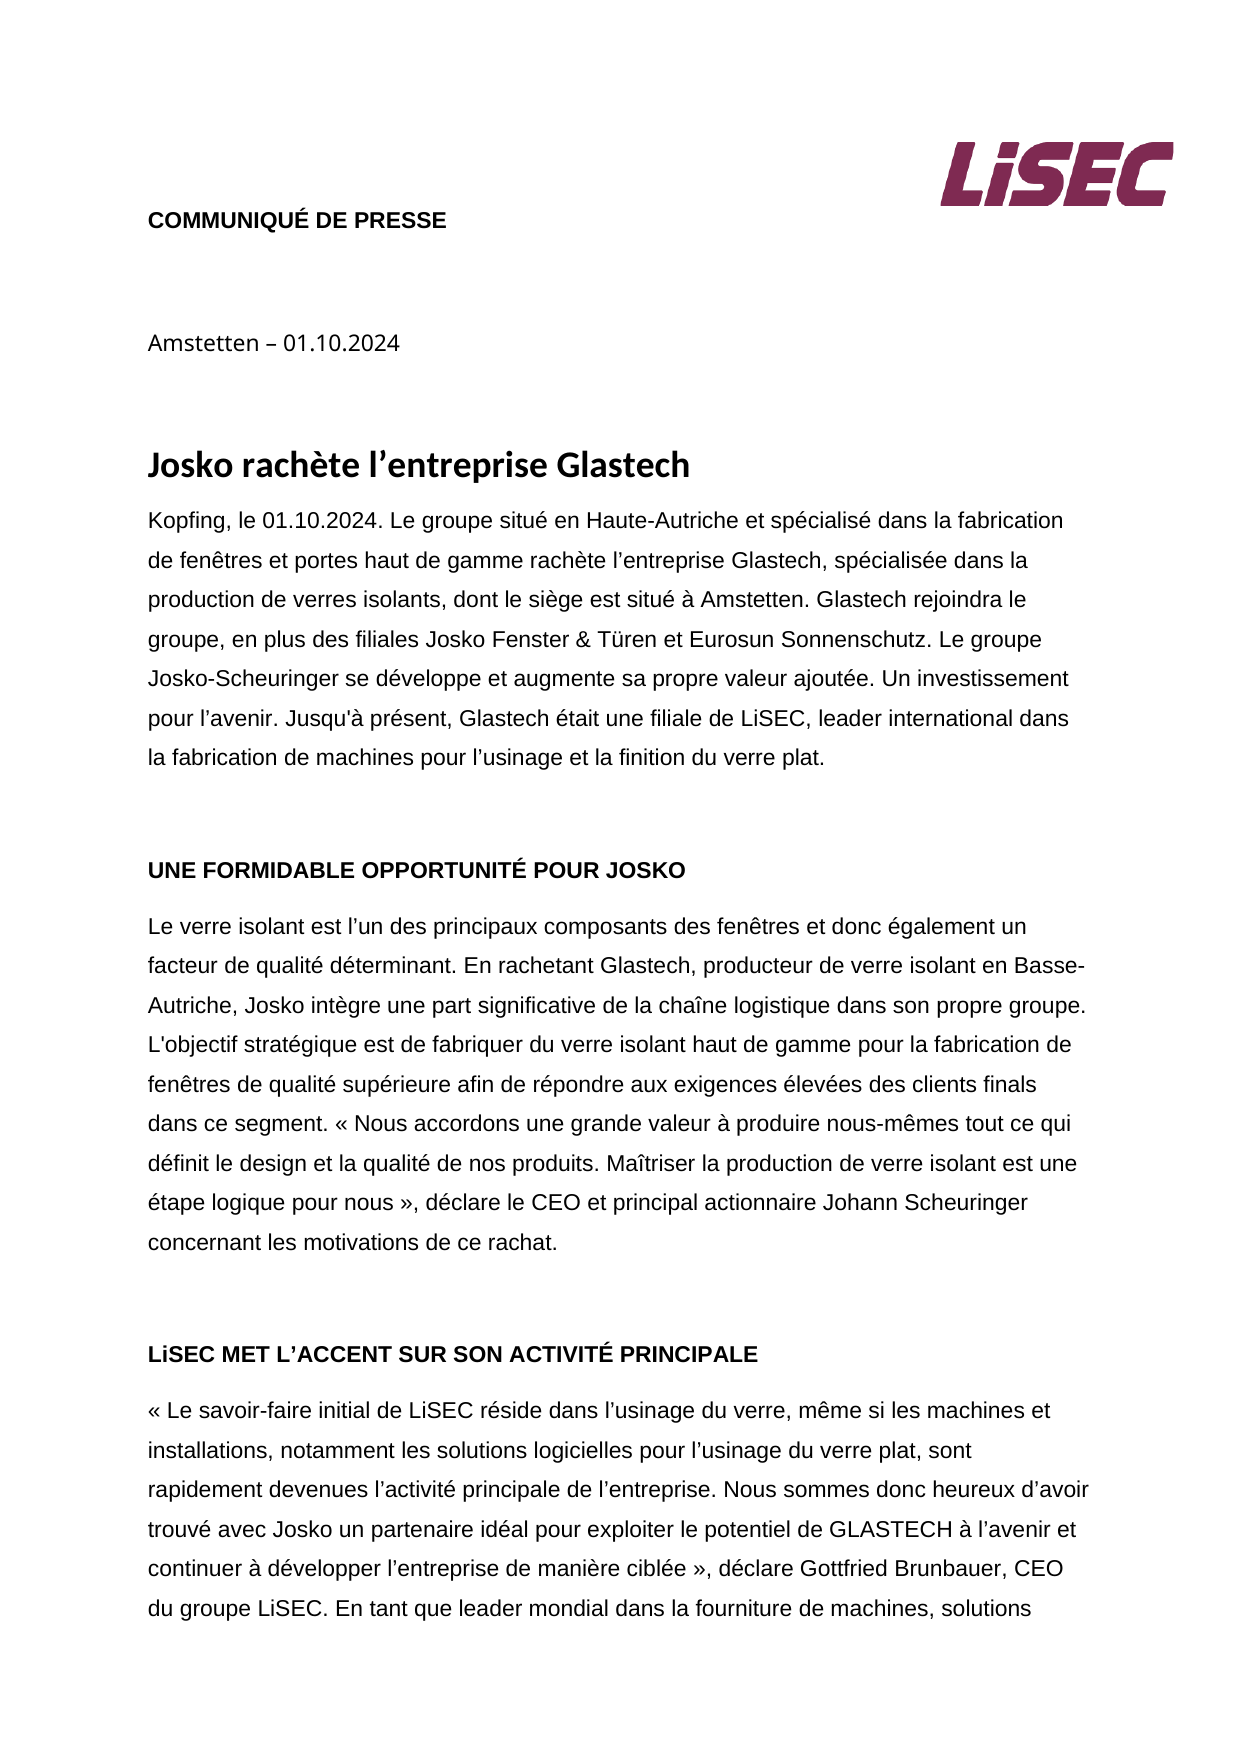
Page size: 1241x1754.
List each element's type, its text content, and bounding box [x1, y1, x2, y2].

text Kopfing, le 01.10.2024. Le groupe situé en Haute-Autriche et spécialisé dans la fabrication de fenêtres et portes haut de gamme rachète l’entreprise Glastech, spécialisée dans la production de verres isolants, dont le siège est situé à Amstetten. Glastech rejoindra le groupe, en plus des filiales Josko Fenster & Türen et Eurosun Sonnenschutz. Le groupe Josko-Scheuringer se développe et augmente sa propre valeur ajoutée. Un investissement pour l’avenir. Jusqu'à présent, Glastech était une filiale de LiSEC, leader international dans la fabrication de machines pour l’usinage et la finition du verre plat. [148, 507, 1093, 771]
text LiSEC MET L’ACCENT SUR SON ACTIVITÉ PRINCIPALE [148, 1341, 1093, 1367]
text Josko rachète l’entreprise Glastech [148, 441, 1093, 487]
text Amstetten – 01.10.2024 [148, 327, 1093, 359]
text Le verre isolant est l’un des principaux composants des fenêtres et donc également un facteur de qualité déterminant. En rachetant Glastech, producteur de verre isolant en Basse-Autriche, Josko intègre une part significative de la chaîne logistique dans son propre groupe. L'objectif stratégique est de fabriquer du verre isolant haut de gamme pour la fabrication de fenêtres de qualité supérieure afin de répondre aux exigences élevées des clients finals dans ce segment. « Nous accordons une grande valeur à produire nous-mêmes tout ce qui définit le design et la qualité de nos produits. Maîtriser la production de verre isolant est une étape logique pour nous », déclare le CEO et principal actionnaire Johann Scheuringer concernant les motivations de ce rachat. [148, 913, 1093, 1255]
picture [939, 142, 1173, 205]
text UNE FORMIDABLE OPPORTUNITÉ POUR JOSKO [148, 857, 1093, 883]
